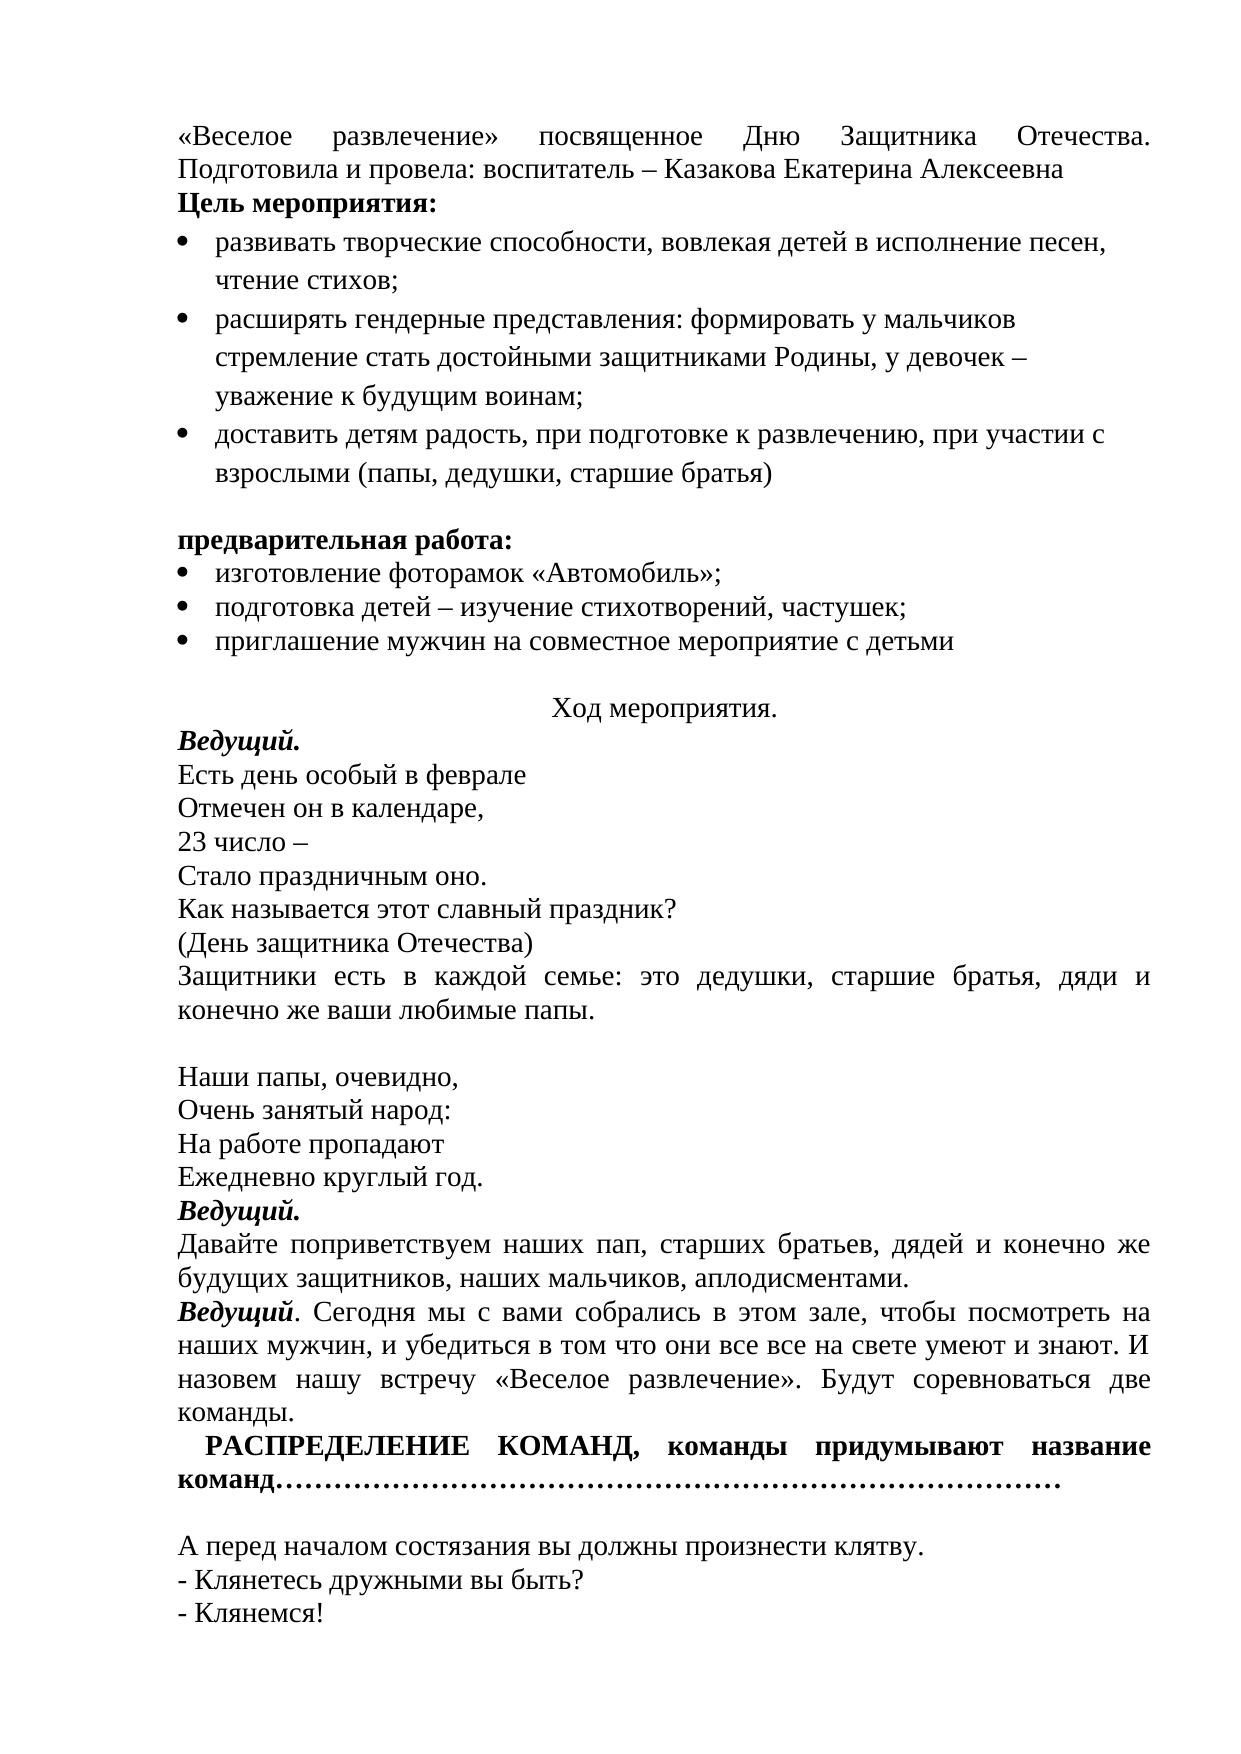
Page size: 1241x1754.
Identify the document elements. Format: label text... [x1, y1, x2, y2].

list развивать творческие способности, вовлекая детей в исполнение песен, чтение стихов; [177, 224, 1152, 296]
text - Клянетесь дружными вы быть? [177, 1562, 1152, 1596]
text Как называется этот славный праздник? [177, 891, 1152, 925]
text Цель мероприятия: [177, 185, 1152, 219]
text Очень занятый народ: [177, 1092, 1152, 1126]
text РАСПРЕДЕЛЕНИЕ КОМАНД, команды придумывают название команд……………………………………………………………………… [177, 1428, 1152, 1495]
list подготовка детей – изучение стихотворений, частушек; [177, 589, 1152, 623]
text Отмечен он в календаре, [177, 791, 1152, 824]
text «Веселое развлечение» посвященное Дню Защитника Отечества. Подготовила и провела: воспитатель – Казакова Екатерина Алексеевна [177, 118, 1152, 185]
text А перед началом состязания вы должны произнести клятву. [177, 1528, 1152, 1562]
text Есть день особый в феврале [177, 757, 1152, 791]
text - Клянемся! [177, 1596, 1152, 1629]
text Ежедневно круглый год. [177, 1159, 1152, 1193]
list доставить детям радость, при подготовке к развлечению, при участии с взрослыми (папы, дедушки, старшие братья) [177, 417, 1152, 489]
text (День защитника Отечества) [177, 925, 1152, 958]
text Стало праздничным оно. [177, 858, 1152, 891]
text 23 число – [177, 824, 1152, 858]
text Наши папы, очевидно, [177, 1059, 1152, 1092]
list изготовление фоторамок «Автомобиль»; [177, 555, 1152, 589]
list приглашение мужчин на совместное мероприятие с детьми [177, 623, 1152, 656]
text Ход мероприятия. [177, 690, 1152, 723]
text Давайте поприветствуем наших пап, старших братьев, дядей и конечно же будущих защитников, наших мальчиков, аплодисментами. [177, 1227, 1152, 1294]
text На работе пропадают [177, 1126, 1152, 1159]
text предварительная работа: [177, 522, 1152, 555]
text Ведущий. [177, 723, 1152, 757]
text Защитники есть в каждой семье: это дедушки, старшие братья, дяди и конечно же ваши любимые папы. [177, 958, 1152, 1025]
text Ведущий. Сегодня мы с вами собрались в этом зале, чтобы посмотреть на наших мужчин, и убедиться в том что они все все на свете умеют и знают. И назовем нашу встречу «Веселое развлечение». Будут соревноваться две команды. [177, 1294, 1152, 1428]
text Ведущий. [177, 1193, 1152, 1227]
list расширять гендерные представления: формировать у мальчиков стремление стать достойными защитниками Родины, у девочек – уважение к будущим воинам; [177, 301, 1152, 412]
